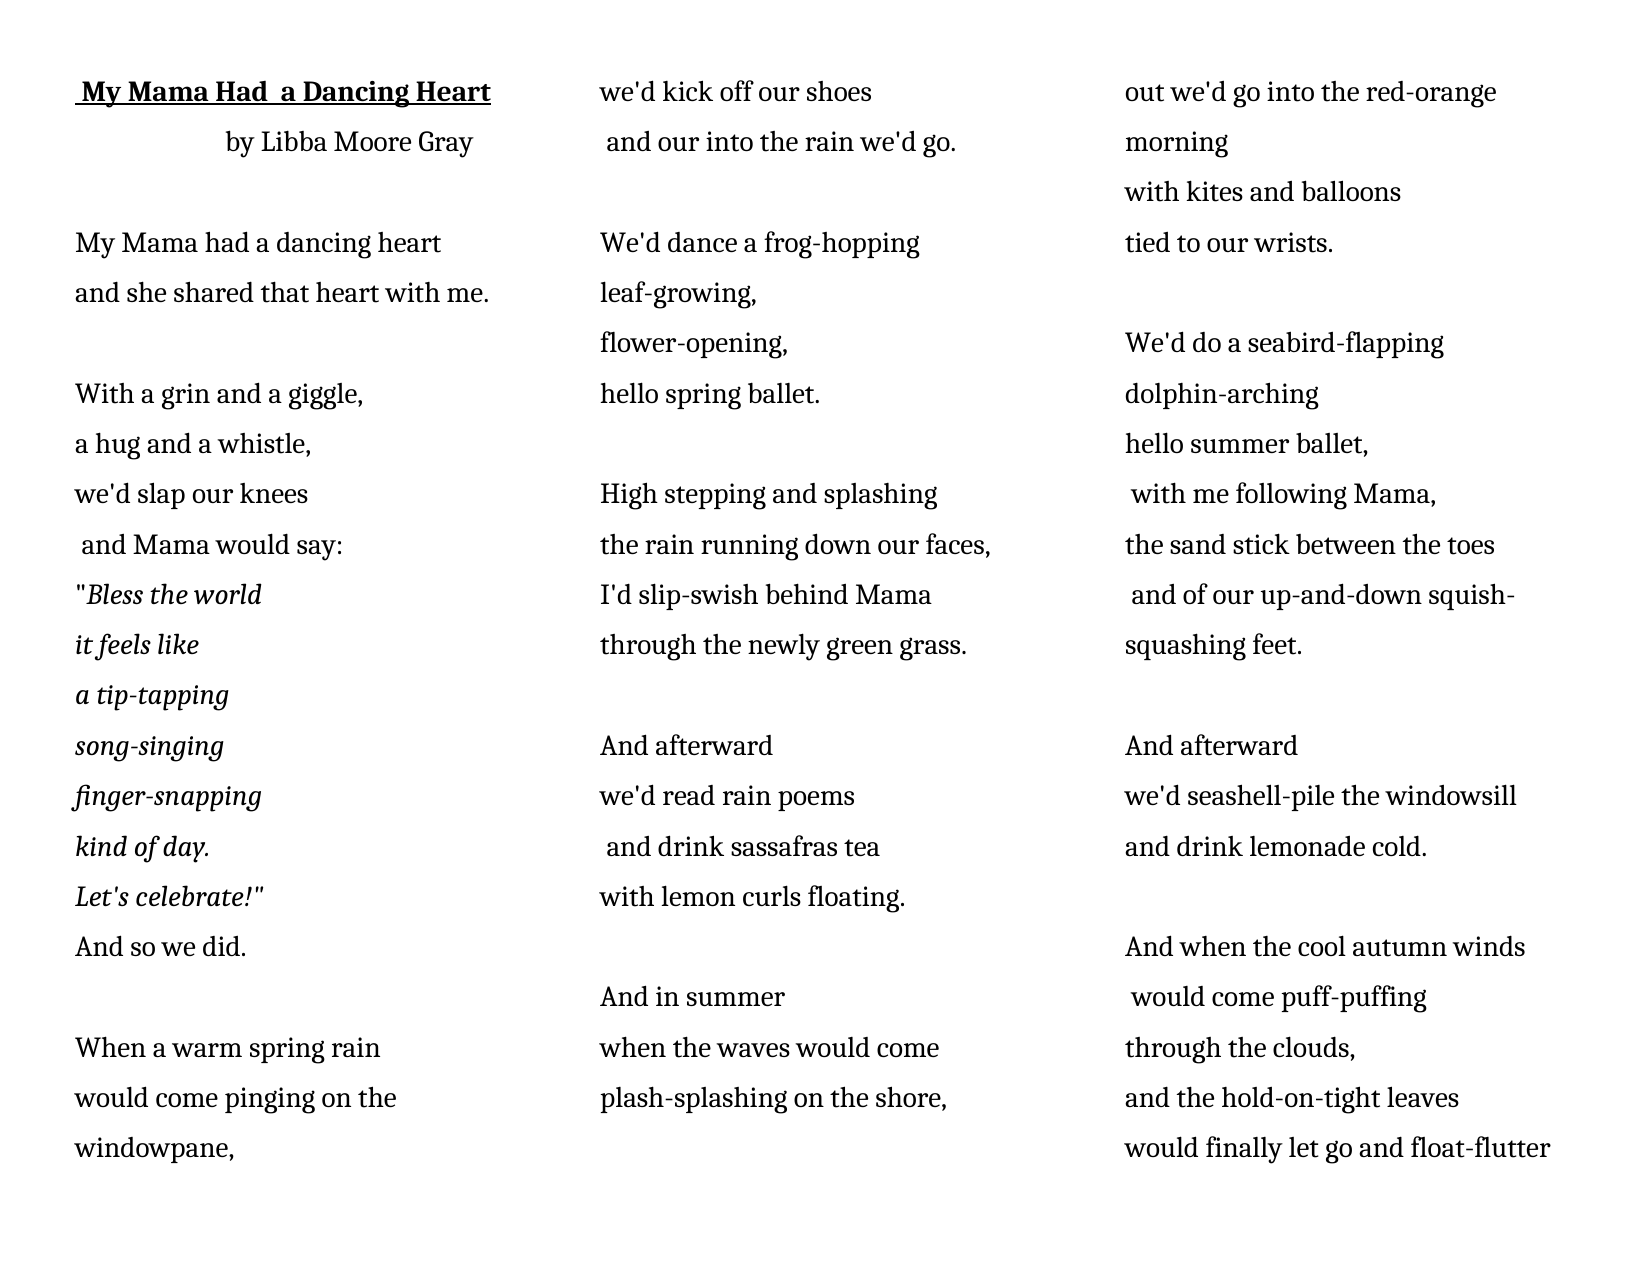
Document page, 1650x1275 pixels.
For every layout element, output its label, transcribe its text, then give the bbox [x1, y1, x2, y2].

text And in summer [600, 981, 1050, 1014]
text by Libba Moore Gray [75, 125, 525, 159]
text through the newly green grass. [600, 628, 1050, 662]
text and she shared that heart with me. [75, 276, 525, 310]
text the sand stick between the toes [1125, 528, 1575, 561]
text song-singing [75, 729, 525, 763]
text we'd slap our knees [75, 477, 525, 511]
text would finally let go and float-flutter [1125, 1132, 1575, 1165]
text We'd dance a frog-hopping [600, 226, 1050, 259]
text out we'd go into the red-orange morning [1125, 75, 1575, 159]
text And afterward [1125, 729, 1575, 763]
text And so we did. [75, 930, 525, 964]
text finger-snapping [75, 779, 525, 813]
text We'd do a seabird-flapping [1125, 327, 1575, 360]
text flower-opening, [600, 327, 1050, 360]
text a hug and a whistle, [75, 427, 525, 461]
text with lemon curls floating. [600, 880, 1050, 913]
text the rain running down our faces, [600, 528, 1050, 561]
text we'd seashell-pile the windowsill [1125, 779, 1575, 813]
text When a warm spring rain [75, 1031, 525, 1064]
text tied to our wrists. [1125, 226, 1575, 259]
text "Bless the world [75, 578, 525, 612]
text and our into the rain we'd go. [600, 125, 1050, 159]
text hello summer ballet, [1125, 427, 1575, 461]
text and of our up-and-down squish-squashing feet. [1125, 578, 1575, 662]
text we'd read rain poems [600, 779, 1050, 813]
text with me following Mama, [1125, 477, 1575, 511]
text dolphin-arching [1125, 377, 1575, 410]
text and drink sassafras tea [600, 830, 1050, 863]
text And afterward [600, 729, 1050, 763]
text And when the cool autumn winds [1125, 930, 1575, 964]
text it feels like [75, 628, 525, 662]
text and Mama would say: [75, 528, 525, 561]
text Let's celebrate!" [75, 880, 525, 913]
text a tip-tapping [75, 679, 525, 712]
text leaf-growing, [600, 276, 1050, 310]
text would come puff-puffing [1125, 981, 1575, 1014]
text hello spring ballet. [600, 377, 1050, 410]
text My Mama Had a Dancing Heart [75, 75, 525, 108]
text I'd slip-swish behind Mama [600, 578, 1050, 612]
text and drink lemonade cold. [1125, 830, 1575, 863]
text would come pinging on the windowpane, [75, 1081, 525, 1165]
text through the clouds, [1125, 1031, 1575, 1064]
text when the waves would come [600, 1031, 1050, 1064]
text with kites and balloons [1125, 176, 1575, 209]
text and the hold-on-tight leaves [1125, 1081, 1575, 1115]
text we'd kick off our shoes [600, 75, 1050, 108]
text My Mama had a dancing heart [75, 226, 525, 259]
text With a grin and a giggle, [75, 377, 525, 410]
text kind of day. [75, 830, 525, 863]
text High stepping and splashing [600, 477, 1050, 511]
text plash-splashing on the shore, [600, 1081, 1050, 1115]
